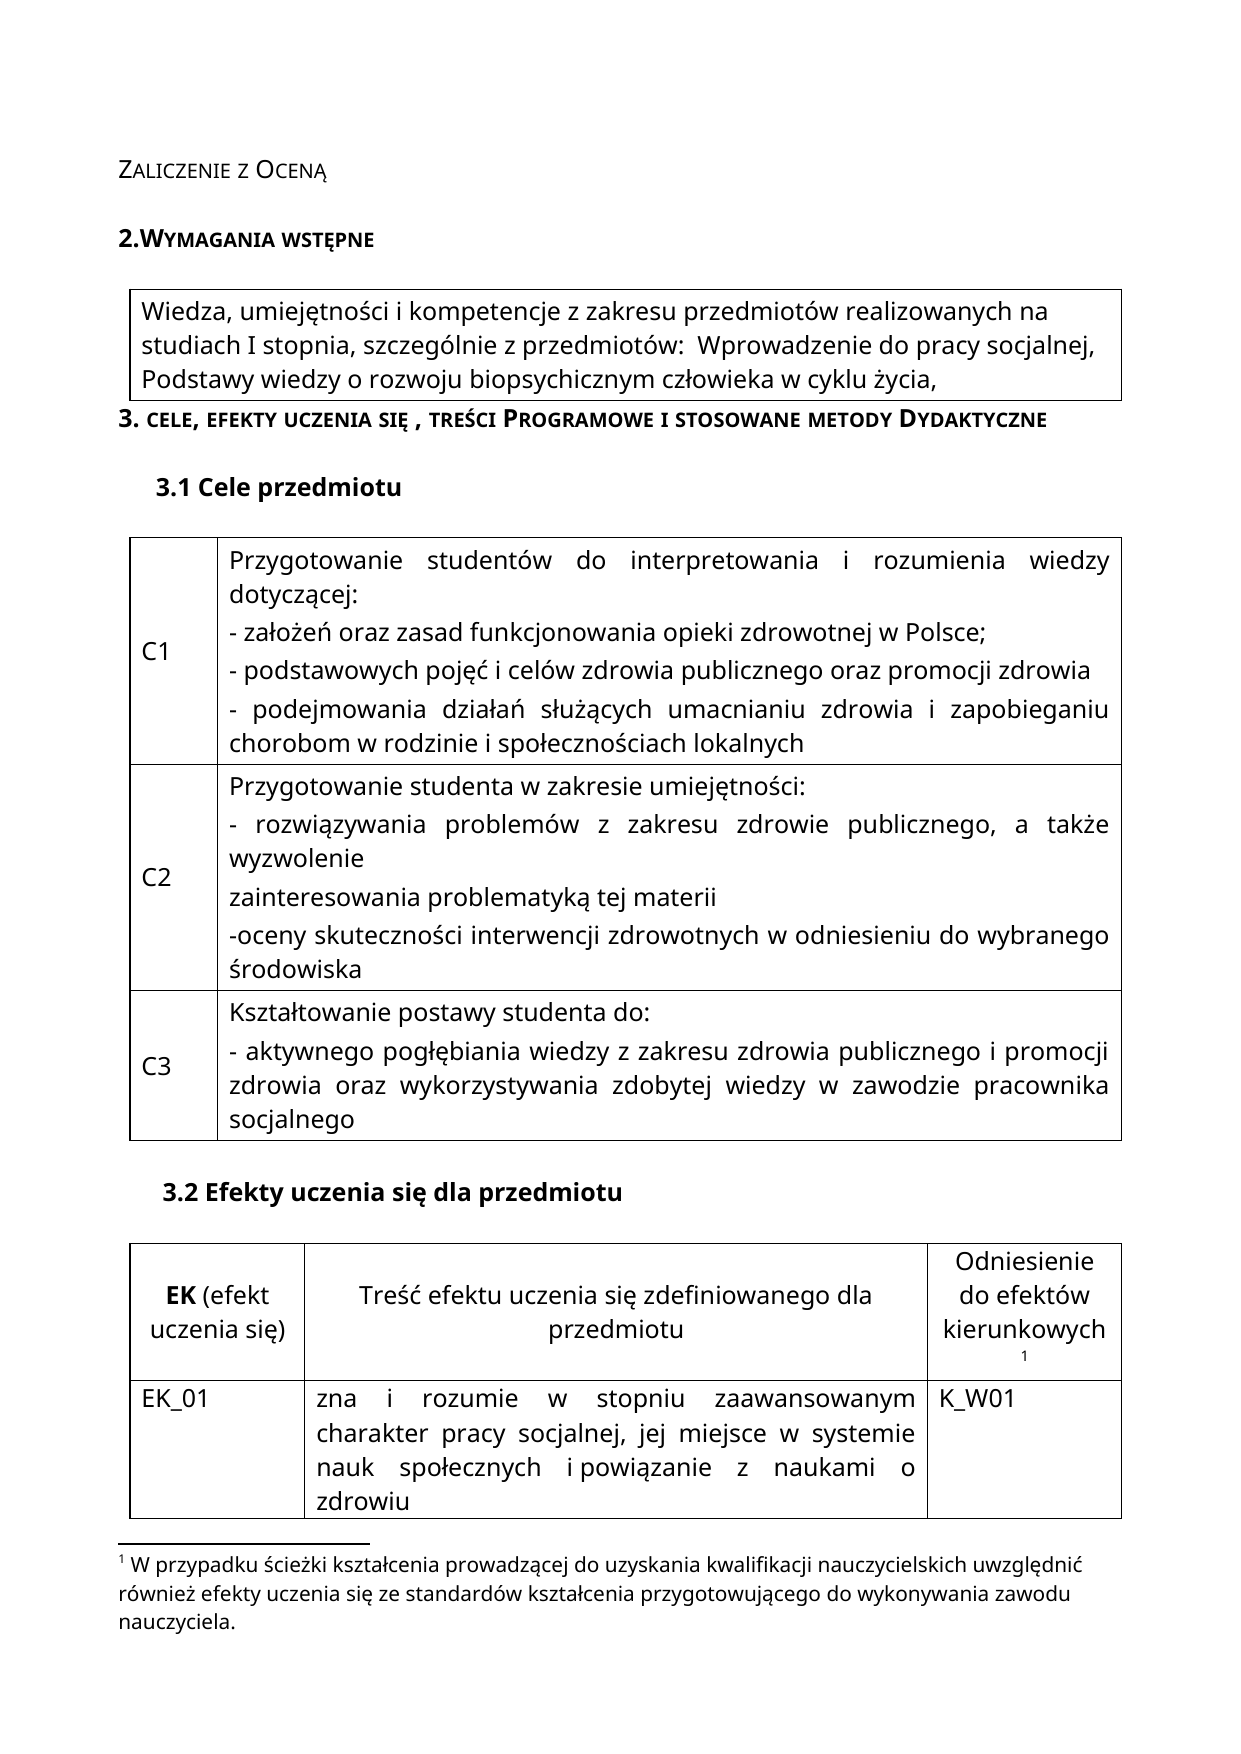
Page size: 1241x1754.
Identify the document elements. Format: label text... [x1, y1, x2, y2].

table_cell EK_01 [131, 1381, 304, 1517]
table_header Przygotowanie studentów do interpretowania i rozumienia wiedzy dotyczącej: - założeń oraz zasad funkcjonowania opieki zdrowotnej w Polsce; - podstawowych pojęć i celów zdrowia publicznego oraz promocji zdrowia - podejmowania działań służących umacnianiu zdrowia i zapobieganiu chorobom w rodzinie i społecznościach lokalnych [218, 538, 1121, 763]
table_cell Przygotowanie studenta w zakresie umiejętności: - rozwiązywania problemów z zakresu zdrowie publicznego, a także wyzwolenie zainteresowania problematyką tej materii -oceny skuteczności interwencji zdrowotnych w odniesieniu do wybranego środowiska [218, 765, 1121, 990]
table_cell C3 [131, 991, 217, 1139]
table_cell K_W01 [928, 1381, 1121, 1517]
text Zaliczenie z Oceną [118, 152, 1122, 186]
table_header Wiedza, umiejętności i kompetencje z zakresu przedmiotów realizowanych na studiach I stopnia, szczególnie z przedmiotów: Wprowadzenie do pracy socjalnej, Podstawy wiedzy o rozwoju biopsychicznym człowieka w cyklu życia, [131, 290, 1121, 400]
table_header Odniesienie do efektów kierunkowych [928, 1244, 1121, 1380]
table_cell C2 [131, 765, 217, 990]
text 3.2 Efekty uczenia się dla przedmiotu [162, 1175, 1122, 1209]
table_header Treść efektu uczenia się zdefiniowanego dla przedmiotu [305, 1244, 927, 1380]
table_header C1 [131, 538, 217, 763]
table_cell zna i rozumie w stopniu zaawansowanym charakter pracy socjalnej, jej miejsce w systemie nauk społecznych i powiązanie z naukami o zdrowiu [305, 1381, 927, 1517]
table_cell Kształtowanie postawy studenta do: - aktywnego pogłębiania wiedzy z zakresu zdrowia publicznego i promocji zdrowia oraz wykorzystywania zdobytej wiedzy w zawodzie pracownika socjalnego [218, 991, 1121, 1139]
table_header EK (efekt uczenia się) [131, 1244, 304, 1380]
text 3.1 Cele przedmiotu [156, 469, 1122, 503]
text 2.Wymagania wstępne [118, 220, 1122, 254]
text 3. cele, efekty uczenia się , treści Programowe i stosowane metody Dydaktyczne [118, 401, 1122, 435]
